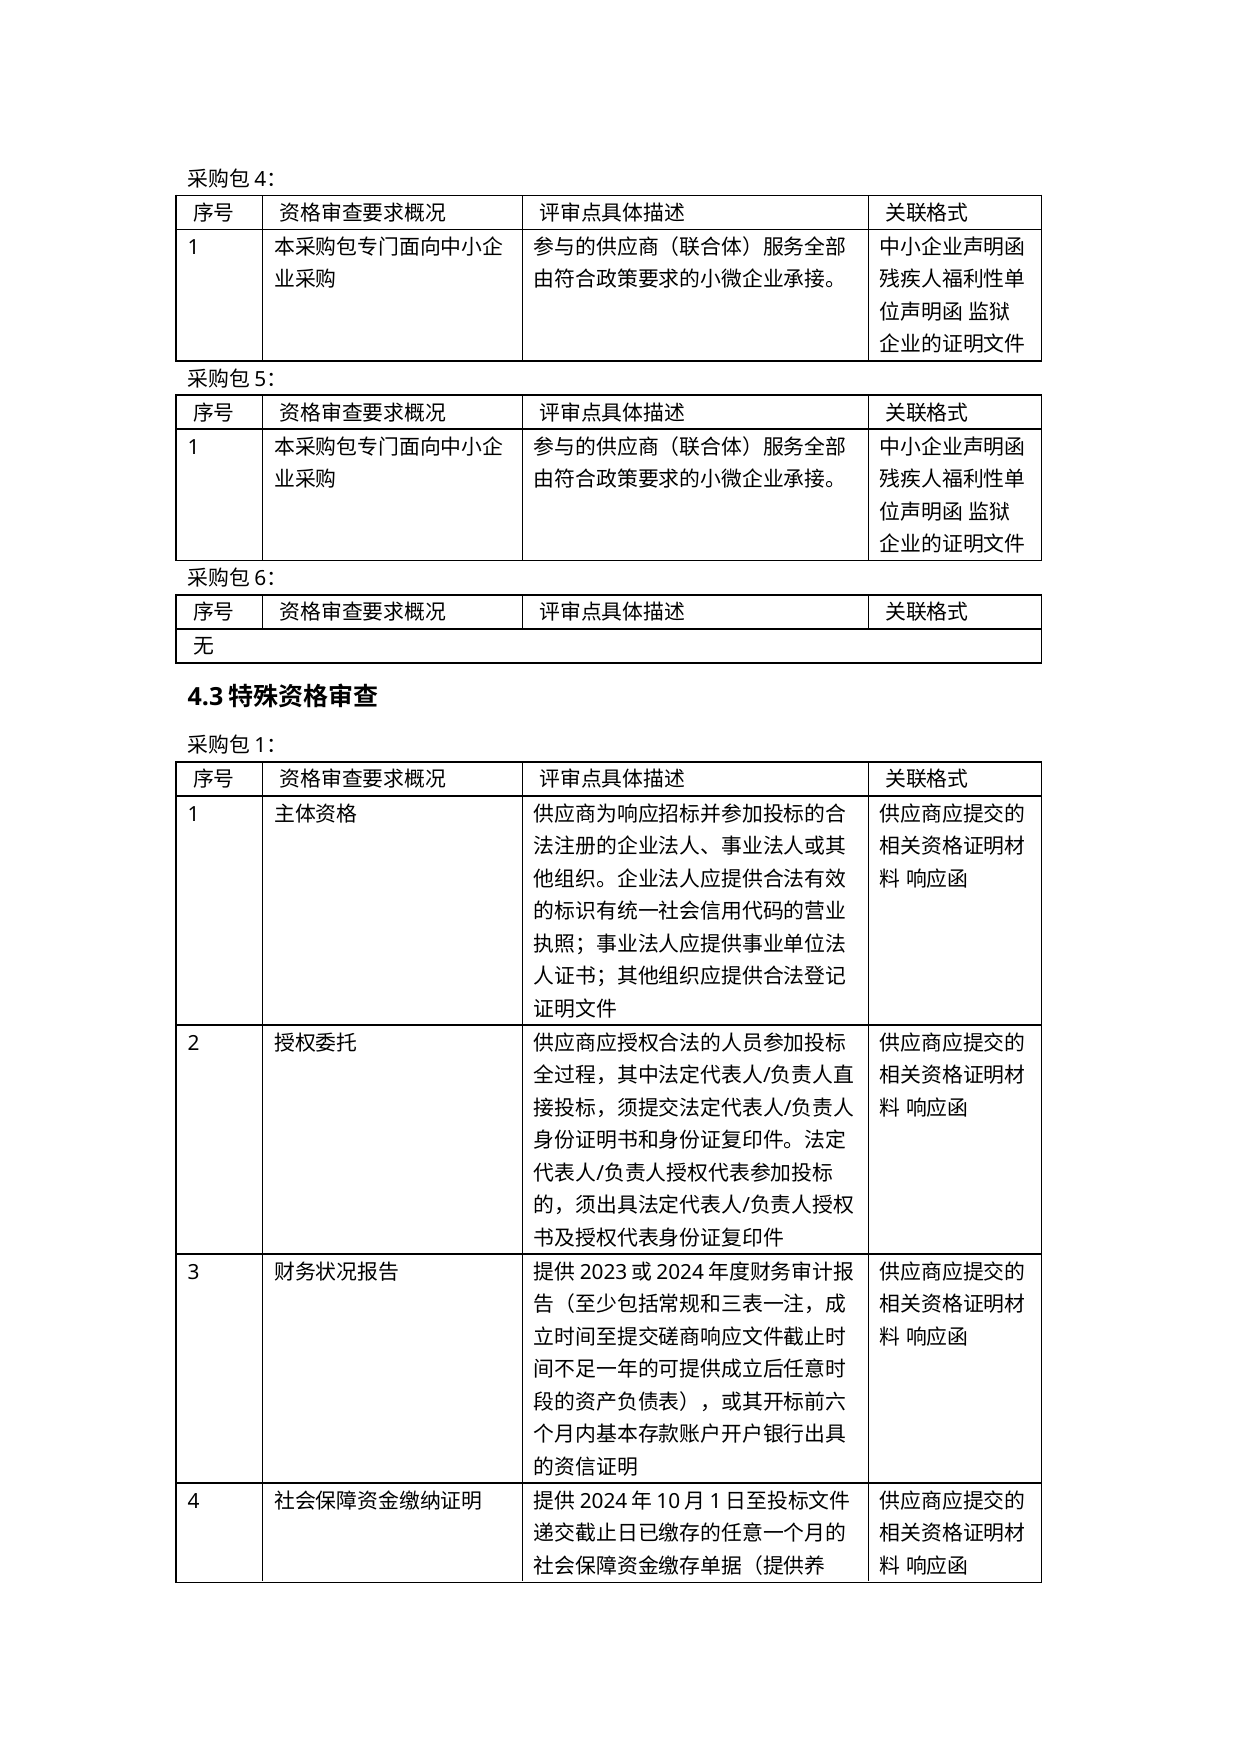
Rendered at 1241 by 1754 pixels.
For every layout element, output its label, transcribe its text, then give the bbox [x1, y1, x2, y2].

table_cell 供应商应授权合法的人员参加投标全过程，其中法定代表人/负责人直接投标，须提交法定代表人/负责人身份证明书和身份证复印件。法定代表人/负责人授权代表参加投标的，须出具法定代表人/负责人授权书及授权代表身份证复印件 [523, 1026, 868, 1253]
table_header 评审点具体描述 [523, 596, 868, 628]
table_cell 主体资格 [263, 797, 522, 1024]
table_cell 授权委托 [263, 1026, 522, 1253]
table_cell 社会保障资金缴纳证明 [263, 1484, 522, 1581]
text 采购包6： [187, 561, 1053, 594]
table_header 资格审查要求概况 [263, 196, 522, 228]
table_cell 中小企业声明函 残疾人福利性单位声明函 监狱企业的证明文件 [869, 230, 1041, 360]
table_header 序号 [177, 596, 262, 628]
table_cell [523, 1484, 868, 1581]
table_header 评审点具体描述 [523, 763, 868, 795]
table_cell 供应商为响应招标并参加投标的合法注册的企业法人、事业法人或其他组织。企业法人应提供合法有效的标识有统一社会信用代码的营业执照；事业法人应提供事业单位法人证书；其他组织应提供合法登记证明文件 [523, 797, 868, 1024]
table_cell 1 [177, 797, 262, 1024]
table_cell 4 [177, 1484, 262, 1581]
table_header 序号 [177, 396, 262, 428]
table_cell 2 [177, 1026, 262, 1253]
table_header 关联格式 [869, 396, 1041, 428]
table_cell 财务状况报告 [263, 1255, 522, 1482]
table_cell 供应商应提交的相关资格证明材料 响应函 [869, 1255, 1041, 1482]
table_header 资格审查要求概况 [263, 763, 522, 795]
table_cell 1 [177, 230, 262, 360]
table_cell 本采购包专门面向中小企业采购 [263, 430, 522, 560]
table_header 评审点具体描述 [523, 196, 868, 228]
table_header 资格审查要求概况 [263, 396, 522, 428]
table_header 序号 [177, 196, 262, 228]
table_cell 参与的供应商（联合体）服务全部由符合政策要求的小微企业承接。 [523, 430, 868, 560]
table_header 序号 [177, 763, 262, 795]
table_cell 1 [177, 430, 262, 560]
table_cell 参与的供应商（联合体）服务全部由符合政策要求的小微企业承接。 [523, 230, 868, 360]
text 采购包5： [187, 362, 1053, 394]
table_header 评审点具体描述 [523, 396, 868, 428]
table_cell 本采购包专门面向中小企业采购 [263, 230, 522, 360]
table_header 关联格式 [869, 763, 1041, 795]
text 采购包1： [187, 728, 1053, 761]
table_header 资格审查要求概况 [263, 596, 522, 628]
table_cell 提供2023或2024年度财务审计报告（至少包括常规和三表一注，成立时间至提交磋商响应文件截止时间不足一年的可提供成立后任意时段的资产负债表），或其开标前六个月内基本存款账户开户银行出具的资信证明 [523, 1255, 868, 1482]
text 4.3特殊资格审查 [187, 663, 1053, 728]
table_cell 无 [177, 630, 1041, 662]
table_cell 供应商应提交的相关资格证明材料 响应函 [869, 797, 1041, 1024]
table_cell 供应商应提交的相关资格证明材料 响应函 [869, 1484, 1041, 1581]
table_header 关联格式 [869, 196, 1041, 228]
table_cell 3 [177, 1255, 262, 1482]
table_cell 中小企业声明函 残疾人福利性单位声明函 监狱企业的证明文件 [869, 430, 1041, 560]
text 采购包4： [187, 162, 1053, 194]
table_cell 供应商应提交的相关资格证明材料 响应函 [869, 1026, 1041, 1253]
table_header 关联格式 [869, 596, 1041, 628]
